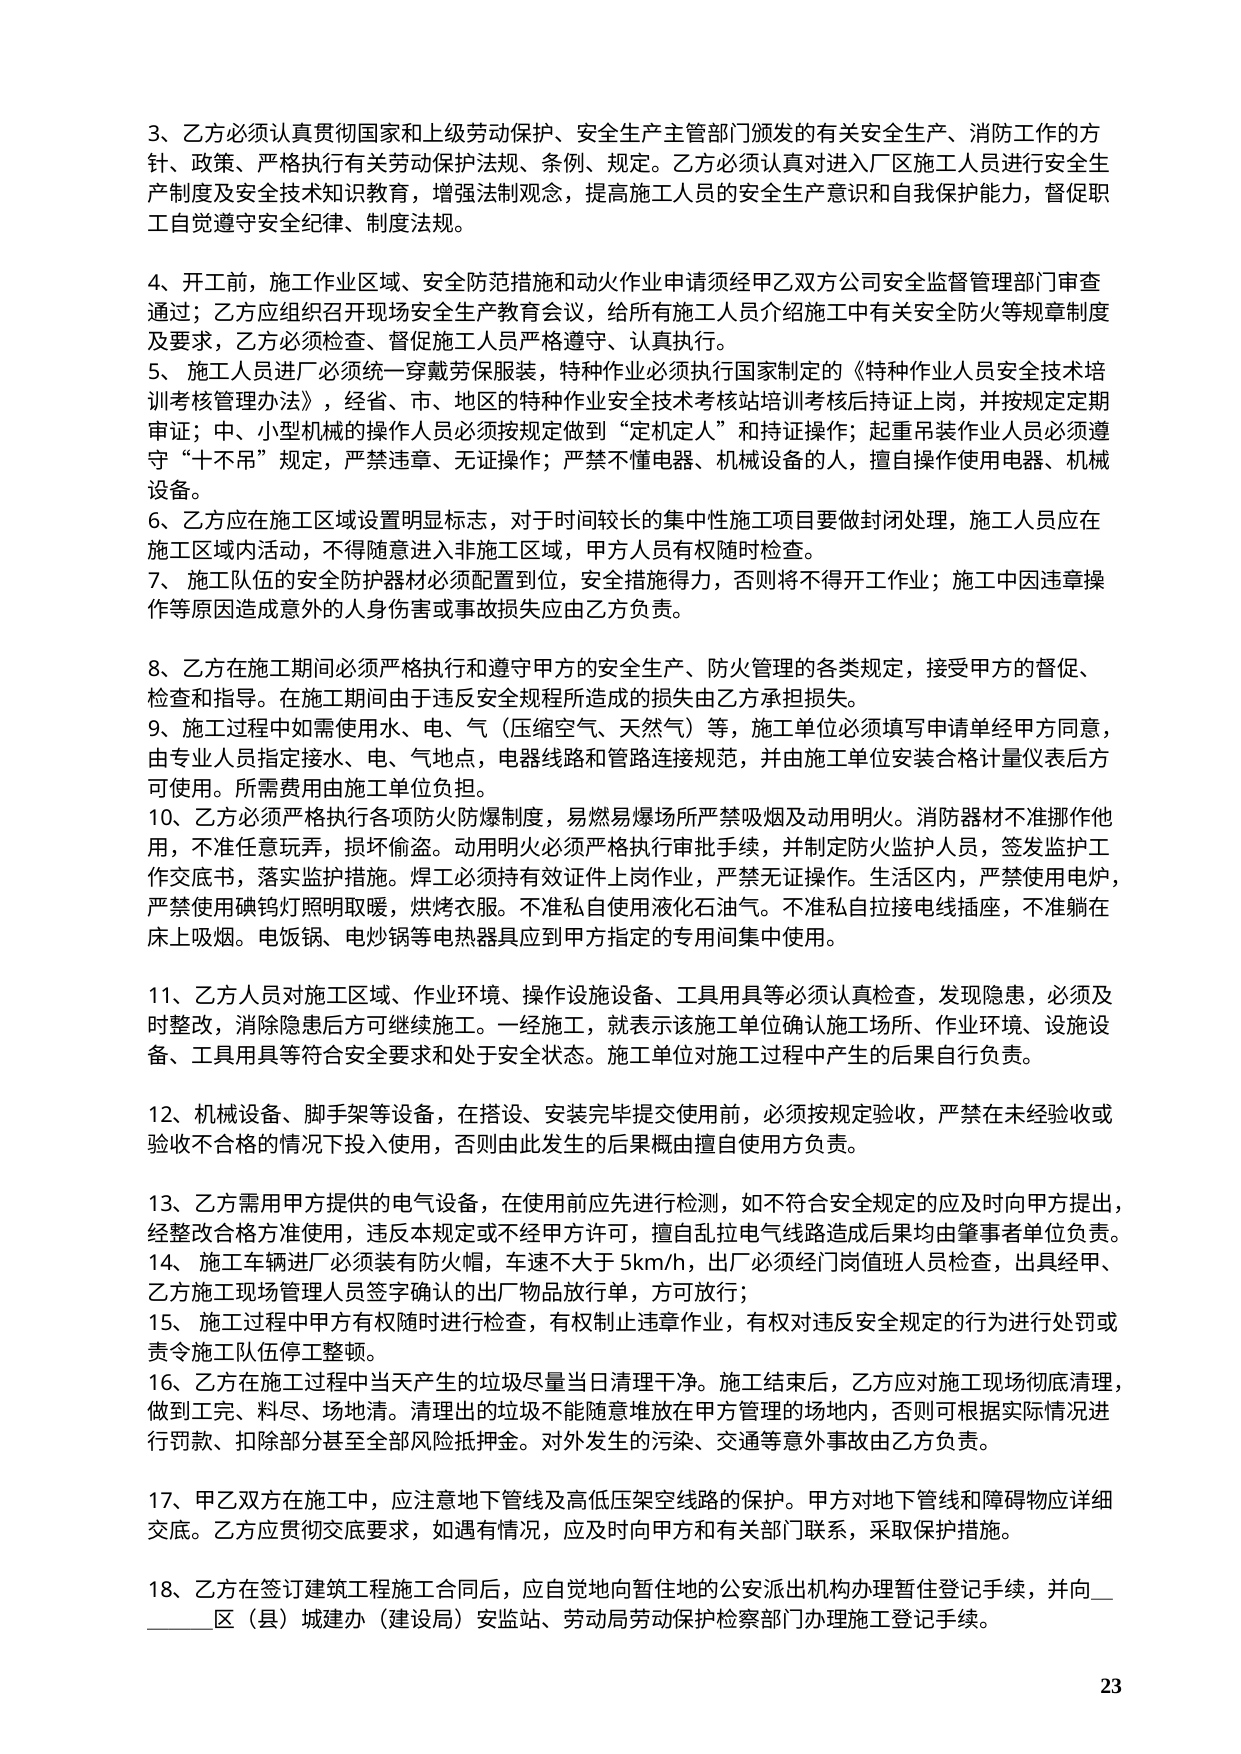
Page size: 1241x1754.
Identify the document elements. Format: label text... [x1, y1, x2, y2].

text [148, 118, 1122, 237]
text 8、乙方在施工期间必须严格执行和遵守甲方的安全生产、防火管理的各类规定，接受甲方的督促、检查和指导。在施工期间由于违反安全规程所造成的损失由乙方承担损失。 9、施工过程中如需使用水、电、气（压缩空气、天然气）等，施工单位必须填写申请单经甲方同意，由专业人员指定接水、电、气地点，电器线路和管路连接规范，并由施工单位安装合格计量仪表后方可使用。所需费用由施工单位负担。 10、乙方必须严格执行各项防火防爆制度，易燃易爆场所严禁吸烟及动用明火。消防器材不准挪作他用，不准任意玩弄，损坏偷盗。动用明火必须严格执行审批手续，并制定防火监护人员，签发监护工作交底书，落实监护措施。焊工必须持有效证件上岗作业，严禁无证操作。生活区内，严禁使用电炉，严禁使用碘钨灯照明取暖，烘烤衣服。不准私自使用液化石油气。不准私自拉接电线插座，不准躺在床上吸烟。电饭锅、电炒锅等电热器具应到甲方指定的专用间集中使用。 [148, 653, 1122, 951]
text 12、机械设备、脚手架等设备，在搭设、安装完毕提交使用前，必须按规定验收，严禁在未经验收或验收不合格的情况下投入使用，否则由此发生的后果概由擅自使用方负责。 [148, 1099, 1122, 1158]
text 17、甲乙双方在施工中，应注意地下管线及高低压架空线路的保护。甲方对地下管线和障碍物应详细交底。乙方应贯彻交底要求，如遇有情况，应及时向甲方和有关部门联系，采取保护措施。 [148, 1485, 1122, 1544]
text 11、乙方人员对施工区域、作业环境、操作设施设备、工具用具等必须认真检查，发现隐患，必须及时整改，消除隐患后方可继续施工。一经施工，就表示该施工单位确认施工场所、作业环境、设施设备、工具用具等符合安全要求和处于安全状态。施工单位对施工过程中产生的后果自行负责。 [148, 980, 1122, 1069]
text 13、乙方需用甲方提供的电气设备，在使用前应先进行检测，如不符合安全规定的应及时向甲方提出，经整改合格方准使用，违反本规定或不经甲方许可，擅自乱拉电气线路造成后果均由肇事者单位负责。 14、 施工车辆进厂必须装有防火帽，车速不大于5km/h，出厂必须经门岗值班人员检查，出具经甲、乙方施工现场管理人员签字确认的出厂物品放行单，方可放行； 15、 施工过程中甲方有权随时进行检查，有权制止违章作业，有权对违反安全规定的行为进行处罚或责令施工队伍停工整顿。 16、乙方在施工过程中当天产生的垃圾尽量当日清理干净。施工结束后，乙方应对施工现场彻底清理，做到工完、料尽、场地清。清理出的垃圾不能随意堆放在甲方管理的场地内，否则可根据实际情况进行罚款、扣除部分甚至全部风险抵押金。对外发生的污染、交通等意外事故由乙方负责。 [148, 1187, 1122, 1456]
text 18、乙方在签订建筑工程施工合同后，应自觉地向暂住地的公安派出机构办理暂住登记手续，并向＿＿＿＿区（县）城建办（建设局）安监站、劳动局劳动保护检察部门办理施工登记手续。 [148, 1573, 1122, 1633]
text 4、开工前，施工作业区域、安全防范措施和动火作业申请须经甲乙双方公司安全监督管理部门审查通过；乙方应组织召开现场安全生产教育会议，给所有施工人员介绍施工中有关安全防火等规章制度及要求，乙方必须检查、督促施工人员严格遵守、认真执行。 5、 施工人员进厂必须统一穿戴劳保服装，特种作业必须执行国家制定的《特种作业人员安全技术培训考核管理办法》，经省、市、地区的特种作业安全技术考核站培训考核后持证上岗，并按规定定期审证；中、小型机械的操作人员必须按规定做到“定机定人”和持证操作；起重吊装作业人员必须遵守“十不吊”规定，严禁违章、无证操作；严禁不懂电器、机械设备的人，擅自操作使用电器、机械设备。 6、乙方应在施工区域设置明显标志，对于时间较长的集中性施工项目要做封闭处理，施工人员应在施工区域内活动，不得随意进入非施工区域，甲方人员有权随时检查。 7、 施工队伍的安全防护器材必须配置到位，安全措施得力，否则将不得开工作业；施工中因违章操作等原因造成意外的人身伤害或事故损失应由乙方负责。 [148, 266, 1122, 624]
